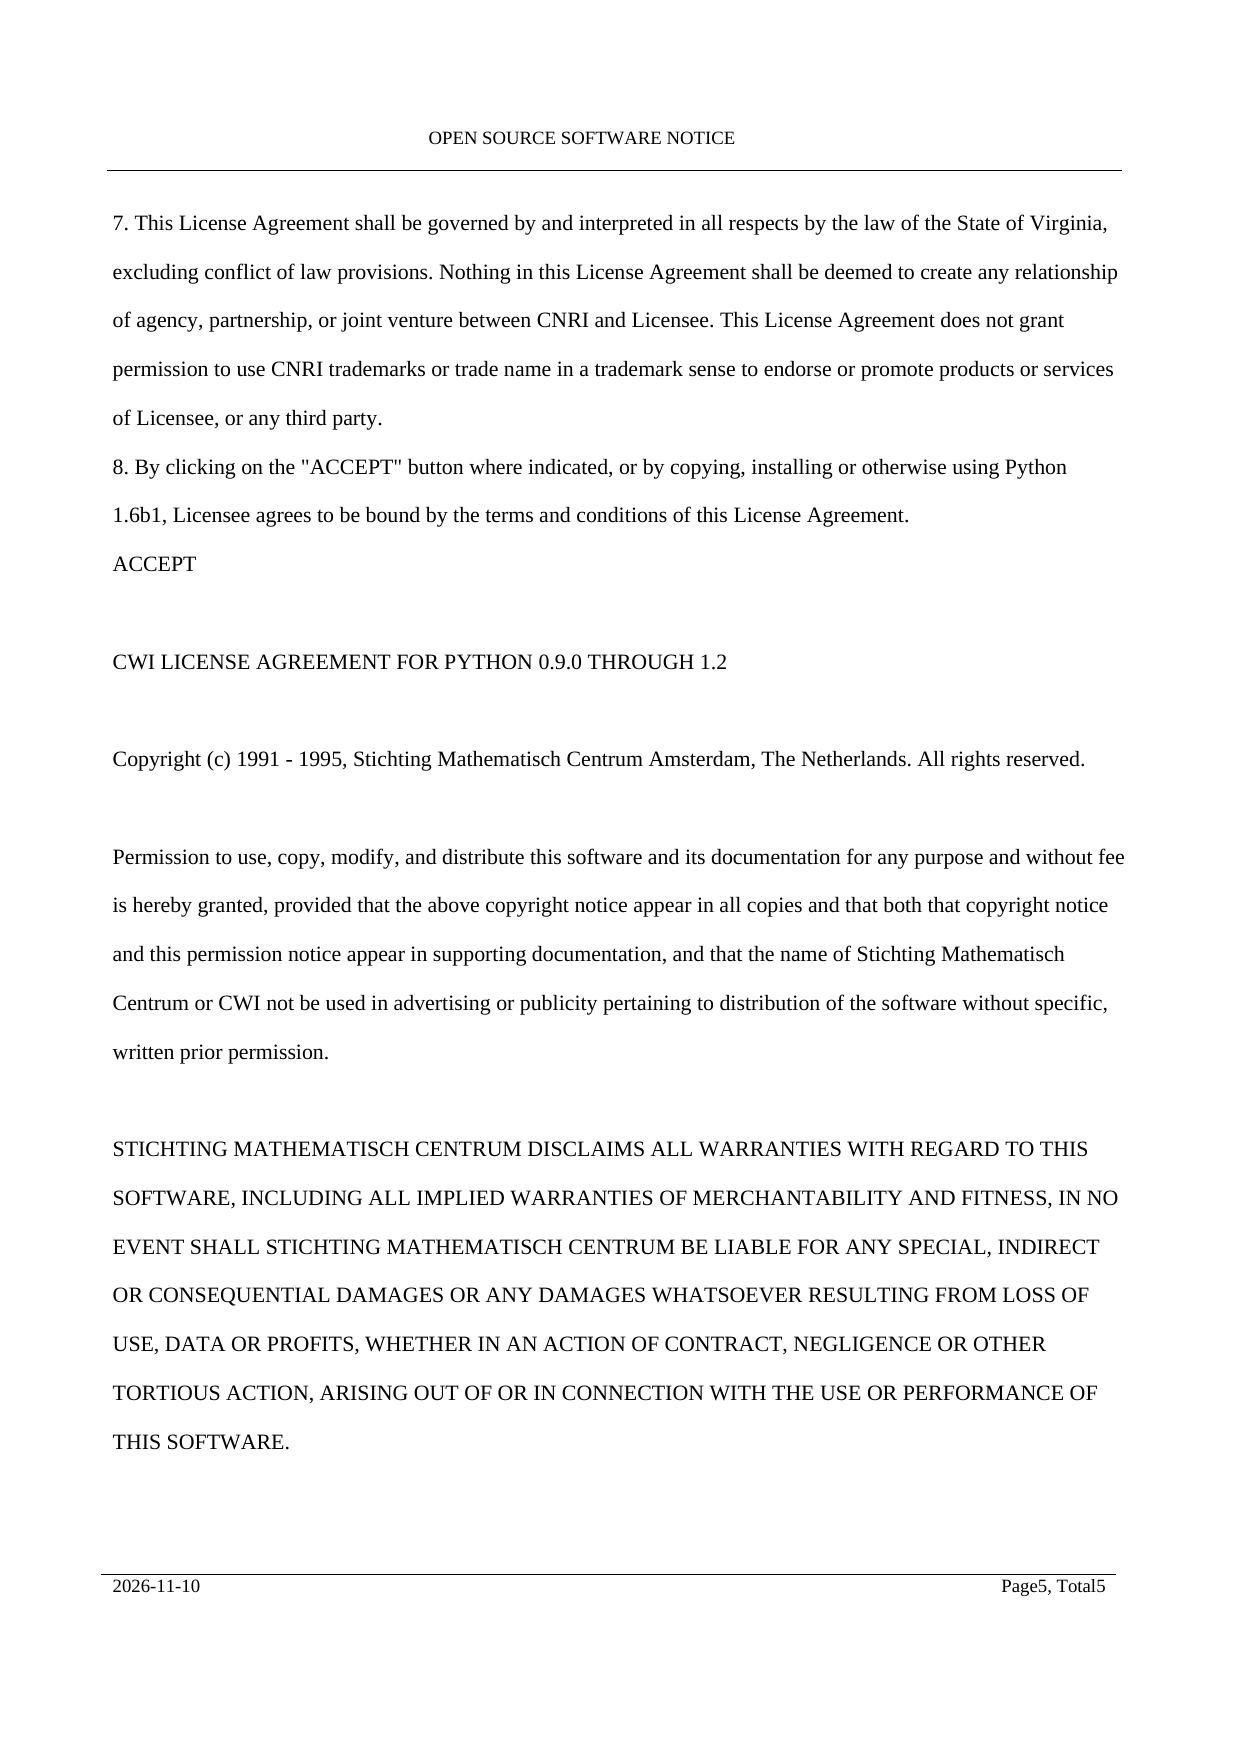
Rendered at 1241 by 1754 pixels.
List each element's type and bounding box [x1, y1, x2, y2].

text [112, 206, 1128, 1458]
